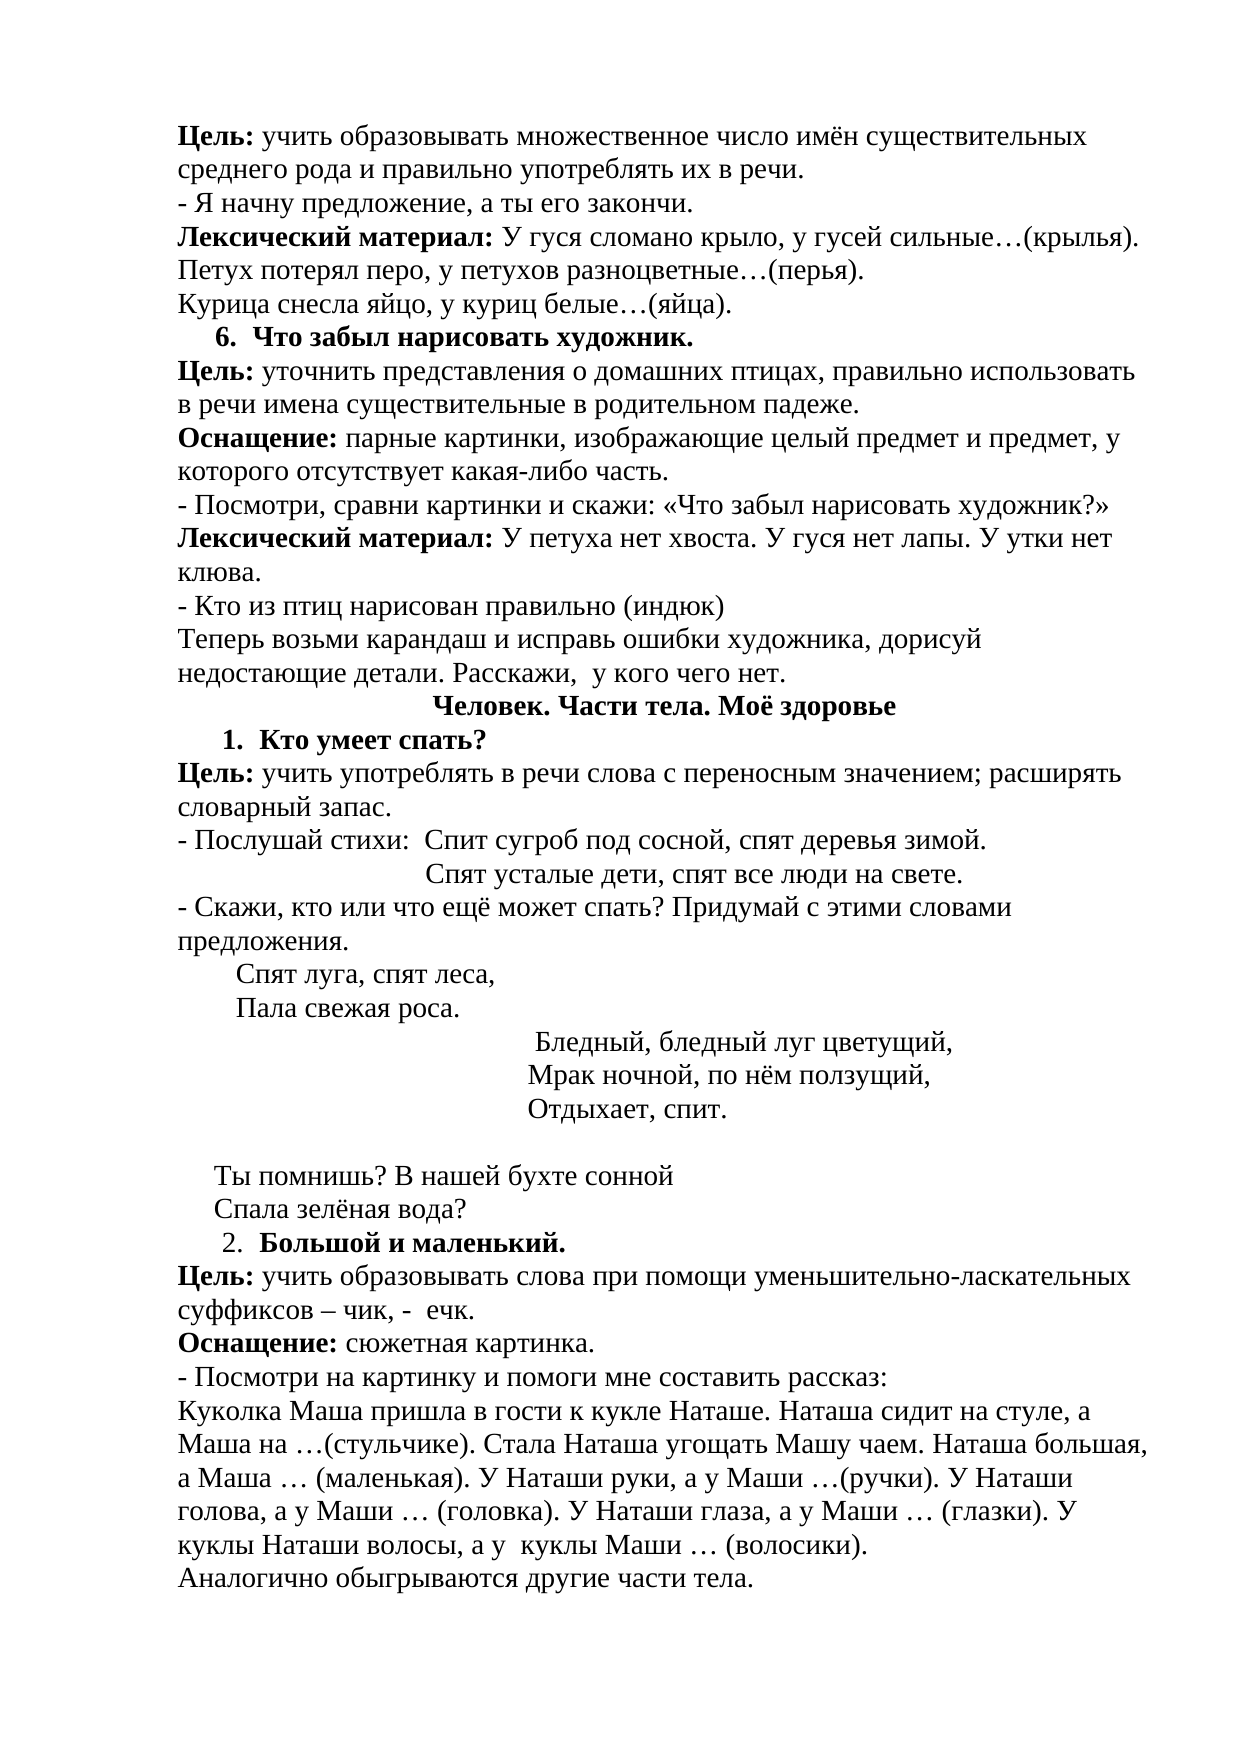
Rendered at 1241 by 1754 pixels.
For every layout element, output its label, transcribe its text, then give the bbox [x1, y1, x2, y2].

list Кто умеет спать? [222, 722, 1152, 755]
text Цель: учить образовывать множественное число имён существительных среднего рода и правильно употреблять их в речи. [177, 118, 1152, 185]
text Бледный, бледный луг цветущий, [177, 1024, 1152, 1057]
text Мрак ночной, по нём ползущий, [177, 1057, 1152, 1091]
text Аналогично обыгрываются другие части тела. [177, 1560, 1152, 1594]
text Спят луга, спят леса, [177, 957, 1152, 990]
text Куколка Маша пришла в гости к кукле Наташе. Наташа сидит на стуле, а Маша на …(стульчике). Стала Наташа угощать Машу чаем. Наташа большая, а Маша … (маленькая). У Наташи руки, а у Маши …(ручки). У Наташи голова, а у Маши … (головка). У Наташи глаза, а у Маши … (глазки). У куклы Наташи волосы, а у куклы Маши … (волосики). [177, 1393, 1152, 1560]
text Цель: уточнить представления о домашних птицах, правильно использовать в речи имена существительные в родительном падеже. [177, 353, 1152, 420]
text - Скажи, кто или что ещё может спать? Придумай с этими словами предложения. [177, 889, 1152, 957]
text - Кто из птиц нарисован правильно (индюк) [177, 588, 1152, 621]
text Лексический материал: У петуха нет хвоста. У гуся нет лапы. У утки нет клюва. [177, 521, 1152, 588]
text Оснащение: сюжетная картинка. [177, 1326, 1152, 1359]
text Цель: учить употреблять в речи слова с переносным значением; расширять словарный запас. [177, 755, 1152, 822]
list Большой и маленький. [222, 1225, 1152, 1258]
text Оснащение: парные картинки, изображающие целый предмет и предмет, у которого отсутствует какая-либо часть. [177, 420, 1152, 487]
text Пала свежая роса. [177, 990, 1152, 1024]
text - Послушай стихи: Спит сугроб под сосной, спят деревья зимой. [177, 822, 1152, 856]
text Лексический материал: У гуся сломано крыло, у гусей сильные…(крылья). [177, 219, 1152, 252]
text Человек. Части тела. Моё здоровье [177, 688, 1152, 722]
text Ты помнишь? В нашей бухте сонной [177, 1158, 1152, 1191]
text - Я начну предложение, а ты его закончи. [177, 185, 1152, 219]
text Спала зелёная вода? [177, 1191, 1152, 1225]
text - Посмотри, сравни картинки и скажи: «Что забыл нарисовать художник?» [177, 487, 1152, 521]
text Курица снесла яйцо, у куриц белые…(яйца). [177, 286, 1152, 319]
text Цель: учить образовывать слова при помощи уменьшительно-ласкательных суффиксов – чик, - ечк. [177, 1258, 1152, 1326]
list Что забыл нарисовать художник. [215, 319, 1152, 353]
text Спят усталые дети, спят все люди на свете. [177, 856, 1152, 889]
text Отдыхает, спит. [177, 1091, 1152, 1124]
text Петух потерял перо, у петухов разноцветные…(перья). [177, 252, 1152, 286]
text - Посмотри на картинку и помоги мне составить рассказ: [177, 1359, 1152, 1393]
text Теперь возьми карандаш и исправь ошибки художника, дорисуй недостающие детали. Расскажи, у кого чего нет. [177, 621, 1152, 688]
